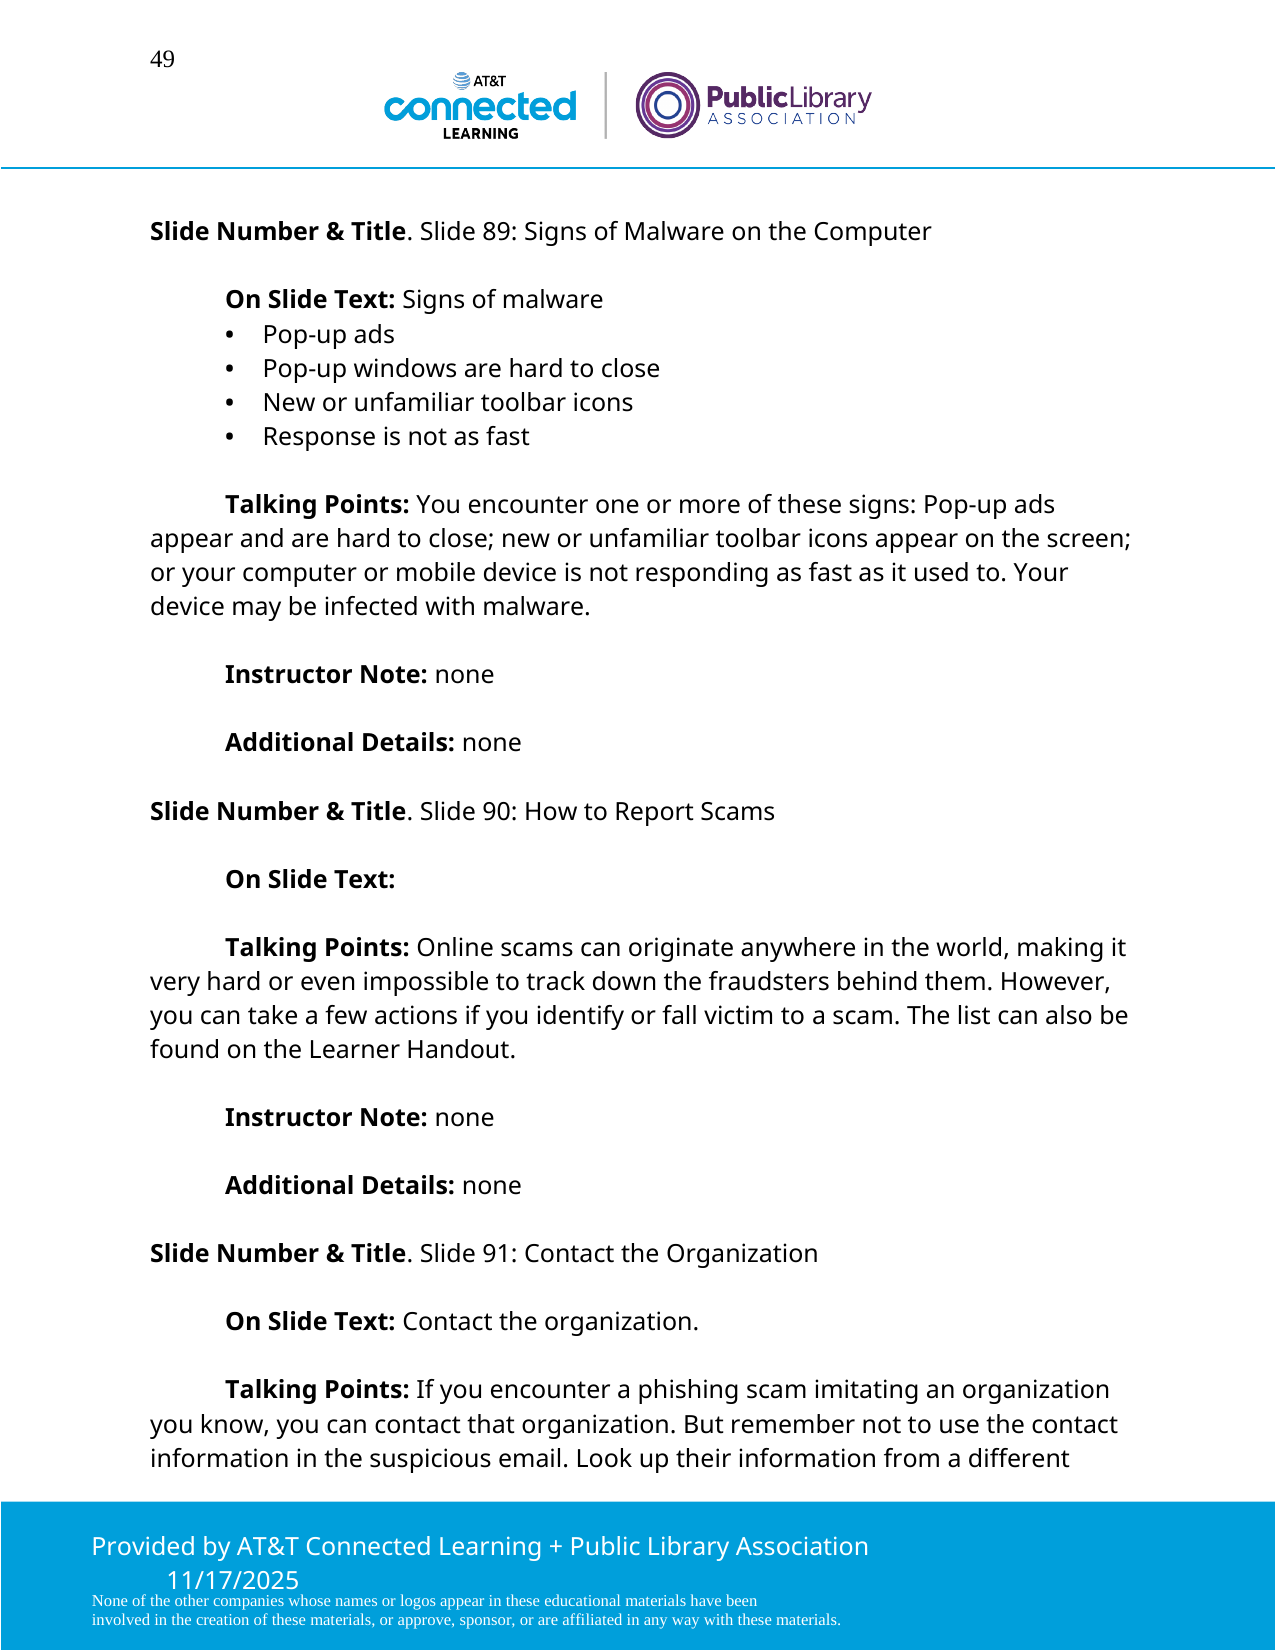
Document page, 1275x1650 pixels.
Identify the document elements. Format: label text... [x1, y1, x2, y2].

text Talking Points: Online scams can originate anywhere in the world, making it very hard or even impossible to track down the fraudsters behind them. However, you can take a few actions if you identify or fall victim to a scam. The list can also be found on the Learner Handout. [150, 929, 1144, 1066]
picture [384, 72, 872, 139]
text Talking Points: You encounter one or more of these signs: Pop-up ads appear and are hard to close; new or unfamiliar toolbar icons appear on the screen; or your computer or mobile device is not responding as fast as it used to. Your device may be infected with malware. [150, 487, 1144, 623]
list Pop-up ads [225, 316, 1144, 350]
text On Slide Text: Contact the organization. [150, 1304, 1144, 1338]
text Instructor Note: none [150, 657, 1144, 691]
list Response is not as fast [225, 418, 1144, 452]
text On Slide Text: [150, 861, 1144, 895]
text Slide Number & Title. Slide 89: Signs of Malware on the Computer [150, 214, 1144, 248]
list Pop-up windows are hard to close [225, 350, 1144, 384]
picture [414, 104, 424, 114]
text Slide Number & Title. Slide 91: Contact the Organization [150, 1236, 1144, 1270]
text On Slide Text: Signs of malware [150, 282, 1144, 316]
list New or unfamiliar toolbar icons [225, 384, 1144, 418]
text Instructor Note: none [150, 1100, 1144, 1134]
text Slide Number & Title. Slide 90: How to Report Scams [150, 793, 1144, 827]
text Additional Details: none [150, 725, 1144, 759]
text Additional Details: none [150, 1168, 1144, 1202]
